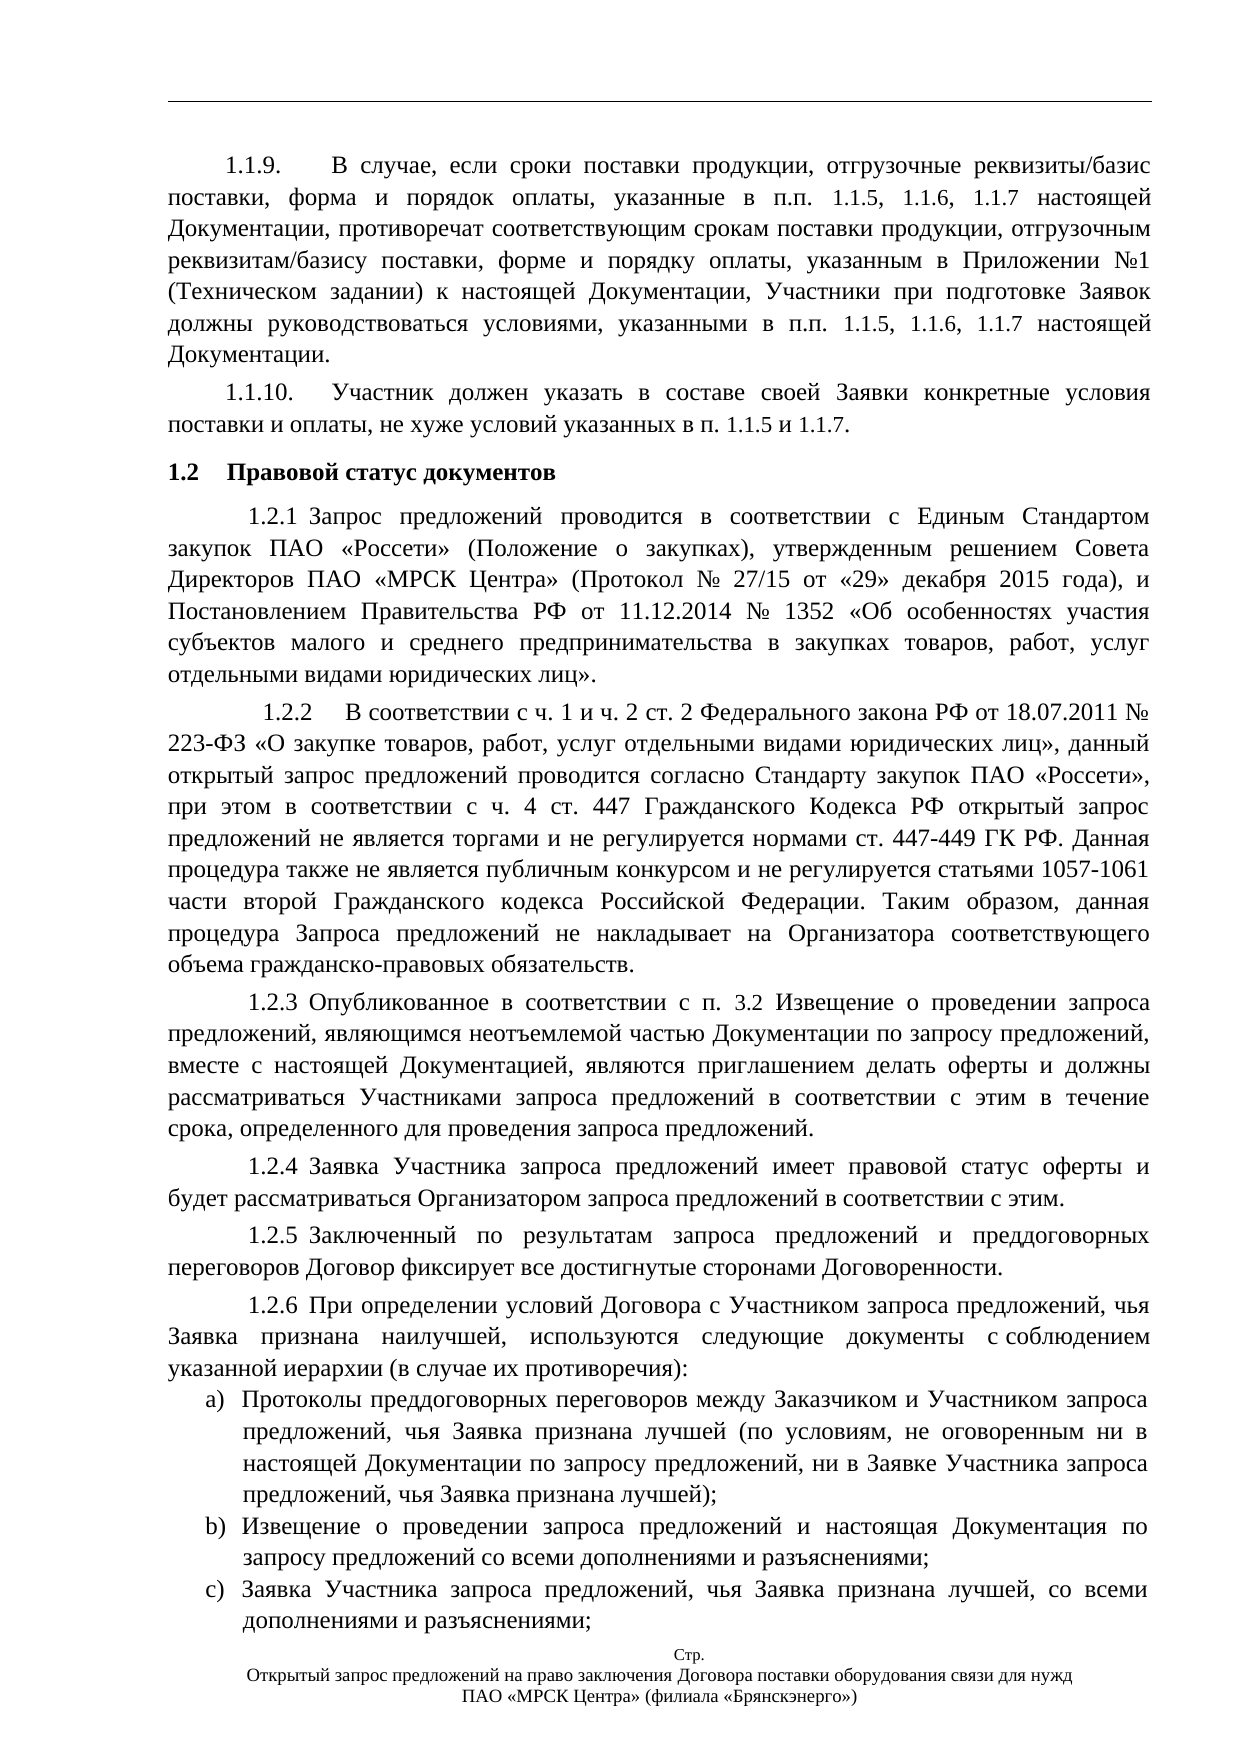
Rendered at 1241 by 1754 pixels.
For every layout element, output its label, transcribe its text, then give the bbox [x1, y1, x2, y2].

list Запрос предложений проводится в соответствии с Единым Стандартом закупок ПАО «Россети» (Положение о закупках), утвержденным решением Совета Директоров ПАО «МРСК Центра» (Протокол № 27/15 от «29» декабря 2015 года), и Постановлением Правительства РФ от 11.12.2014 № 1352 «Об особенностях участия субъектов малого и среднего предпринимательства в закупках товаров, работ, услуг отдельными видами юридических лиц». [168, 501, 1150, 688]
list Заявка Участника запроса предложений, чья Заявка признана лучшей, со всеми дополнениями и разъяснениями; [205, 1574, 1148, 1634]
list Опубликованное в соответствии с п. 3.2 Извещение о проведении запроса предложений, являющимся неотъемлемой частью Документации по запросу предложений, вместе с настоящей Документацией, являются приглашением делать оферты и должны рассматриваться Участниками запроса предложений в соответствии с этим в течение срока, определенного для проведения запроса предложений. [168, 987, 1150, 1142]
list При определении условий Договора с Участником запроса предложений, чья Заявка признана наилучшей, используются следующие документы с соблюдением указанной иерархии (в случае их противоречия): [168, 1290, 1150, 1382]
list Участник должен указать в составе своей Заявки конкретные условия поставки и оплаты, не хуже условий указанных в п. 1.1.5 и 1.1.7. [168, 377, 1152, 437]
list В случае, если сроки поставки продукции, отгрузочные реквизиты/базис поставки, форма и порядок оплаты, указанные в п.п. 1.1.5, 1.1.6, 1.1.7 настоящей Документации, противоречат соответствующим срокам поставки продукции, отгрузочным реквизитам/базису поставки, форме и порядку оплаты, указанным в Приложении №1 (Техническом задании) к настоящей Документации, Участники при подготовке Заявок должны руководствоваться условиями, указанными в п.п. 1.1.5, 1.1.6, 1.1.7 настоящей Документации. [168, 150, 1152, 368]
list Заявка Участника запроса предложений имеет правовой статус оферты и будет рассматриваться Организатором запроса предложений в соответствии с этим. [168, 1151, 1150, 1211]
list Заключенный по результатам запроса предложений и преддоговорных переговоров Договор фиксирует все достигнутые сторонами Договоренности. [168, 1220, 1150, 1281]
subtitle Правовой статус документов [168, 457, 1152, 486]
list В соответствии с ч. 1 и ч. 2 ст. 2 Федерального закона РФ от 18.07.2011 № 223-ФЗ «О закупке товаров, работ, услуг отдельными видами юридических лиц», данный открытый запрос предложений проводится согласно Стандарту закупок ПАО «Россети», при этом в соответствии с ч. 4 ст. 447 Гражданского Кодекса РФ открытый запрос предложений не является торгами и не регулируется нормами ст. 447-449 ГК РФ. Данная процедура также не является публичным конкурсом и не регулируется статьями 1057-1061 части второй Гражданского кодекса Российской Федерации. Таким образом, данная процедура Запроса предложений не накладывает на Организатора соответствующего объема гражданско-правовых обязательств. [168, 697, 1150, 978]
list Извещение о проведении запроса предложений и настоящая Документация по запросу предложений со всеми дополнениями и разъяснениями; [205, 1511, 1148, 1571]
list Протоколы преддоговорных переговоров между Заказчиком и Участником запроса предложений, чья Заявка признана лучшей (по условиям, не оговоренным ни в настоящей Документации по запросу предложений, ни в Заявке Участника запроса предложений, чья Заявка признана лучшей); [205, 1384, 1149, 1508]
